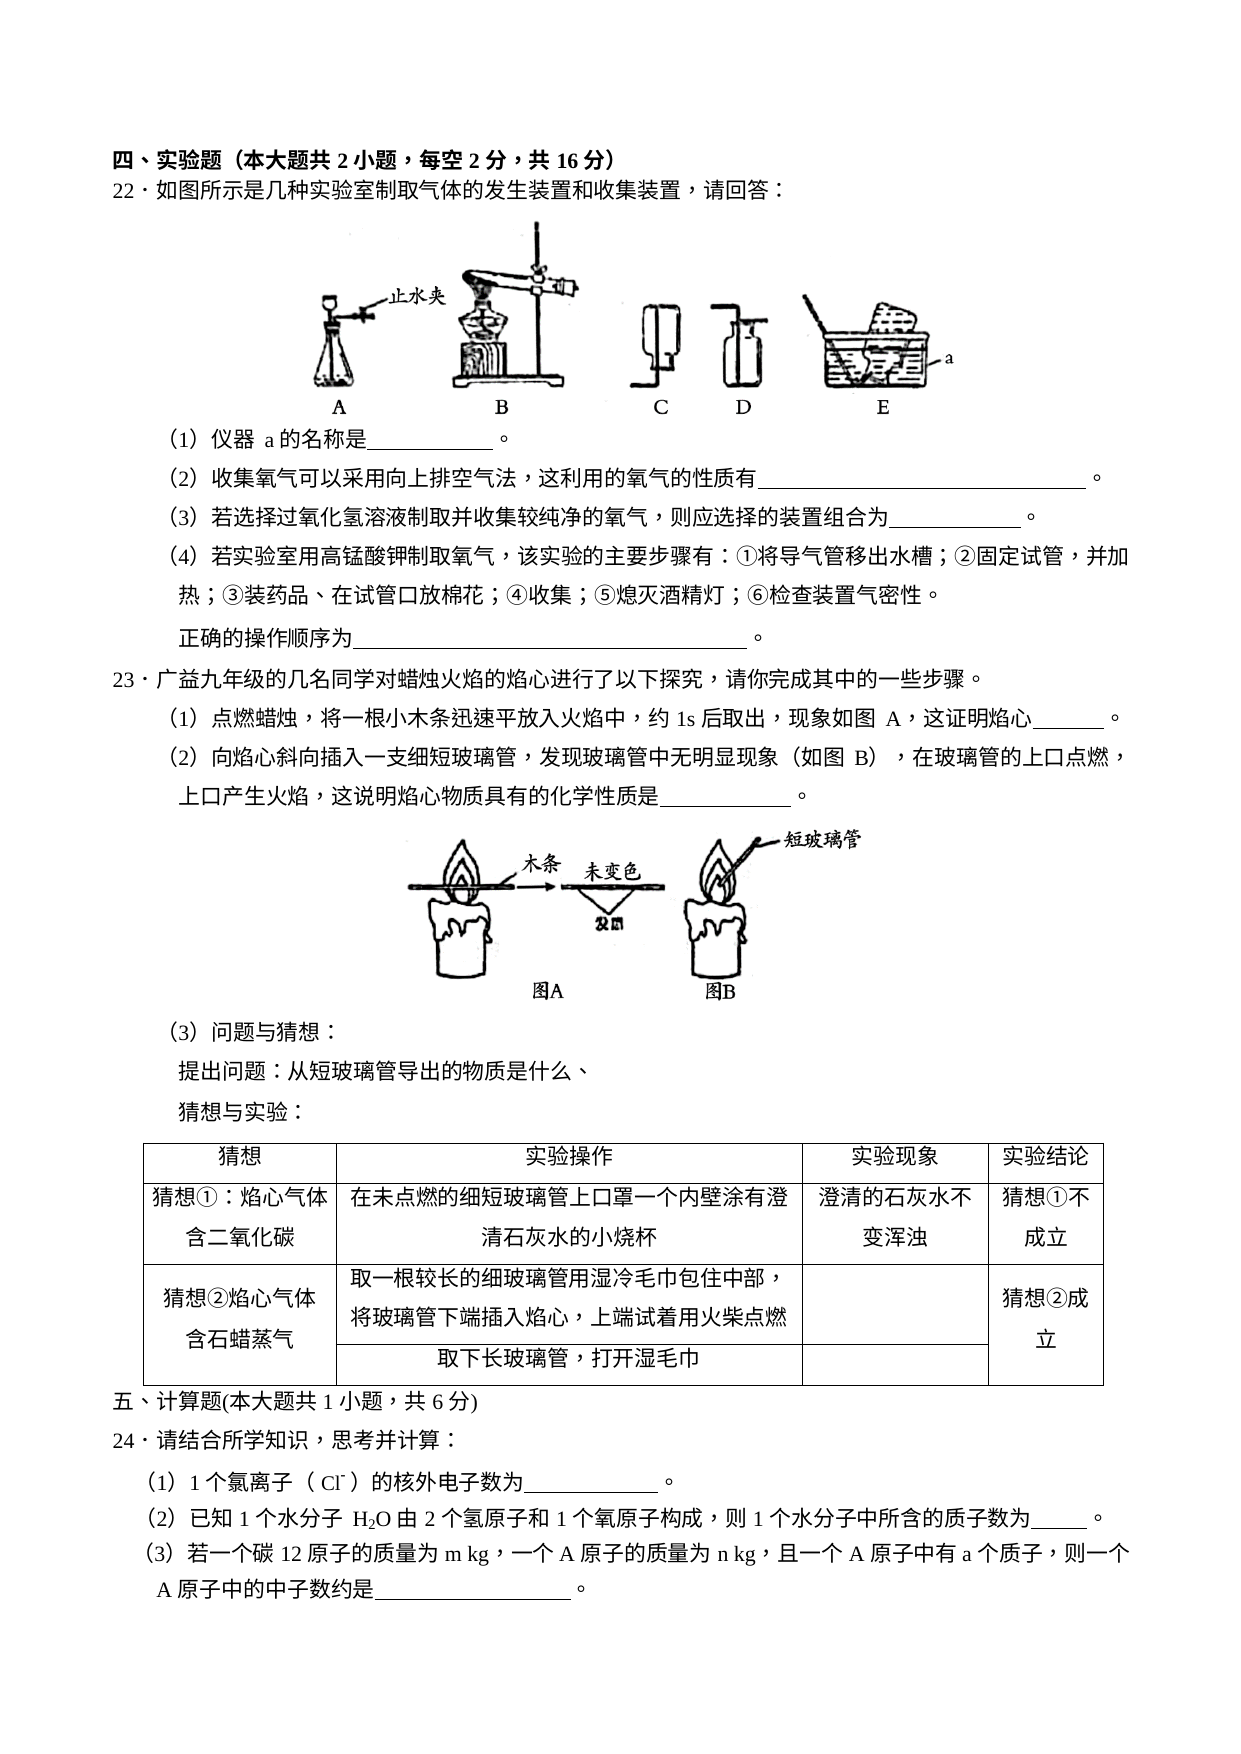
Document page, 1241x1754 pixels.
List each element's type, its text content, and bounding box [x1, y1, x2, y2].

text 正确的操作顺序为 。 [178, 623, 1151, 652]
text 五、计算题(本大题共 1 小题，共 6 分) [112, 1386, 1151, 1416]
text 24．请结合所学知识，思考并计算： [112, 1425, 1151, 1455]
text （4）若实验室用高锰酸钾制取氧气，该实验的主要步骤有：①将导气管移出水槽；②固定试管，并加热；③装药品、在试管口放棉花；④收集；⑤熄灭酒精灯；⑥检查装置气密性。 [156, 541, 1149, 610]
table_header 猜想 [144, 1144, 336, 1183]
text （1）1 个氯离子（ Cl ）的核外电子数为 。 [134, 1466, 1151, 1497]
text （2）向焰心斜向插入一支细短玻璃管，发现玻璃管中无明显现象（如图 B），在玻璃管的上口点燃， 上口产生火焰，这说明焰心物质具有的化学性质是 。 [156, 742, 1139, 811]
table_header 实验现象 [803, 1144, 988, 1183]
table_cell [803, 1345, 988, 1385]
table_cell 猜想①不 成立 [989, 1184, 1103, 1264]
text 提出问题：从短玻璃管导出的物质是什么、猜想与实验： [178, 1056, 596, 1127]
table_cell 猜想②焰心气体含石蜡蒸气 [144, 1265, 336, 1385]
table_header 实验结论 [989, 1144, 1103, 1183]
table_header 实验操作 [337, 1144, 802, 1183]
text （3）若选择过氧化氢溶液制取并收集较纯净的氧气，则应选择的装置组合为 。 [156, 502, 1151, 532]
text （1）点燃蜡烛，将一根小木条迅速平放入火焰中，约 1s 后取出，现象如图A，这证明焰心 。 [156, 703, 1151, 733]
table_cell [803, 1265, 988, 1344]
picture [400, 825, 867, 1006]
table_cell 取一根较长的细玻璃管用湿冷毛巾包住中部， 将玻璃管下端插入焰心，上端试着用火柴点燃 [337, 1265, 802, 1344]
table_cell 在未点燃的细短玻璃管上口罩一个内壁涂有澄 清石灰水的小烧杯 [337, 1184, 802, 1264]
text （3）若一个碳 12 原子的质量为 m kg，一个A 原子的质量为 n kg，且一个 A 原子中有a 个质子，则一个 [124, 1538, 1138, 1568]
picture [308, 217, 959, 421]
text 22．如图所示是几种实验室制取气体的发生装置和收集装置，请回答： [112, 175, 1151, 204]
text 23．广益九年级的几名同学对蜡烛火焰的焰心进行了以下探究，请你完成其中的一些步骤。 [112, 664, 1151, 693]
table_cell 取下长玻璃管，打开湿毛巾 [337, 1345, 802, 1385]
table_cell 猜想②成立 [989, 1265, 1103, 1385]
text （2）收集氧气可以采用向上排空气法，这利用的氧气的性质有 。 [156, 463, 1151, 493]
subtitle 四、实验题（本大题共 2 小题，每空 2 分，共 16 分） [112, 146, 1151, 175]
text （2）已知 1 个水分子H2O 由 2 个氢原子和 1 个氧原子构成，则 1 个水分子中所含的质子数为 。 [134, 1503, 1151, 1533]
table_cell 澄清的石灰水不 变浑浊 [803, 1184, 988, 1264]
text A 原子中的中子数约是 。 [156, 1574, 1151, 1604]
table_cell 猜想①：焰心气体 含二氧化碳 [144, 1184, 336, 1264]
